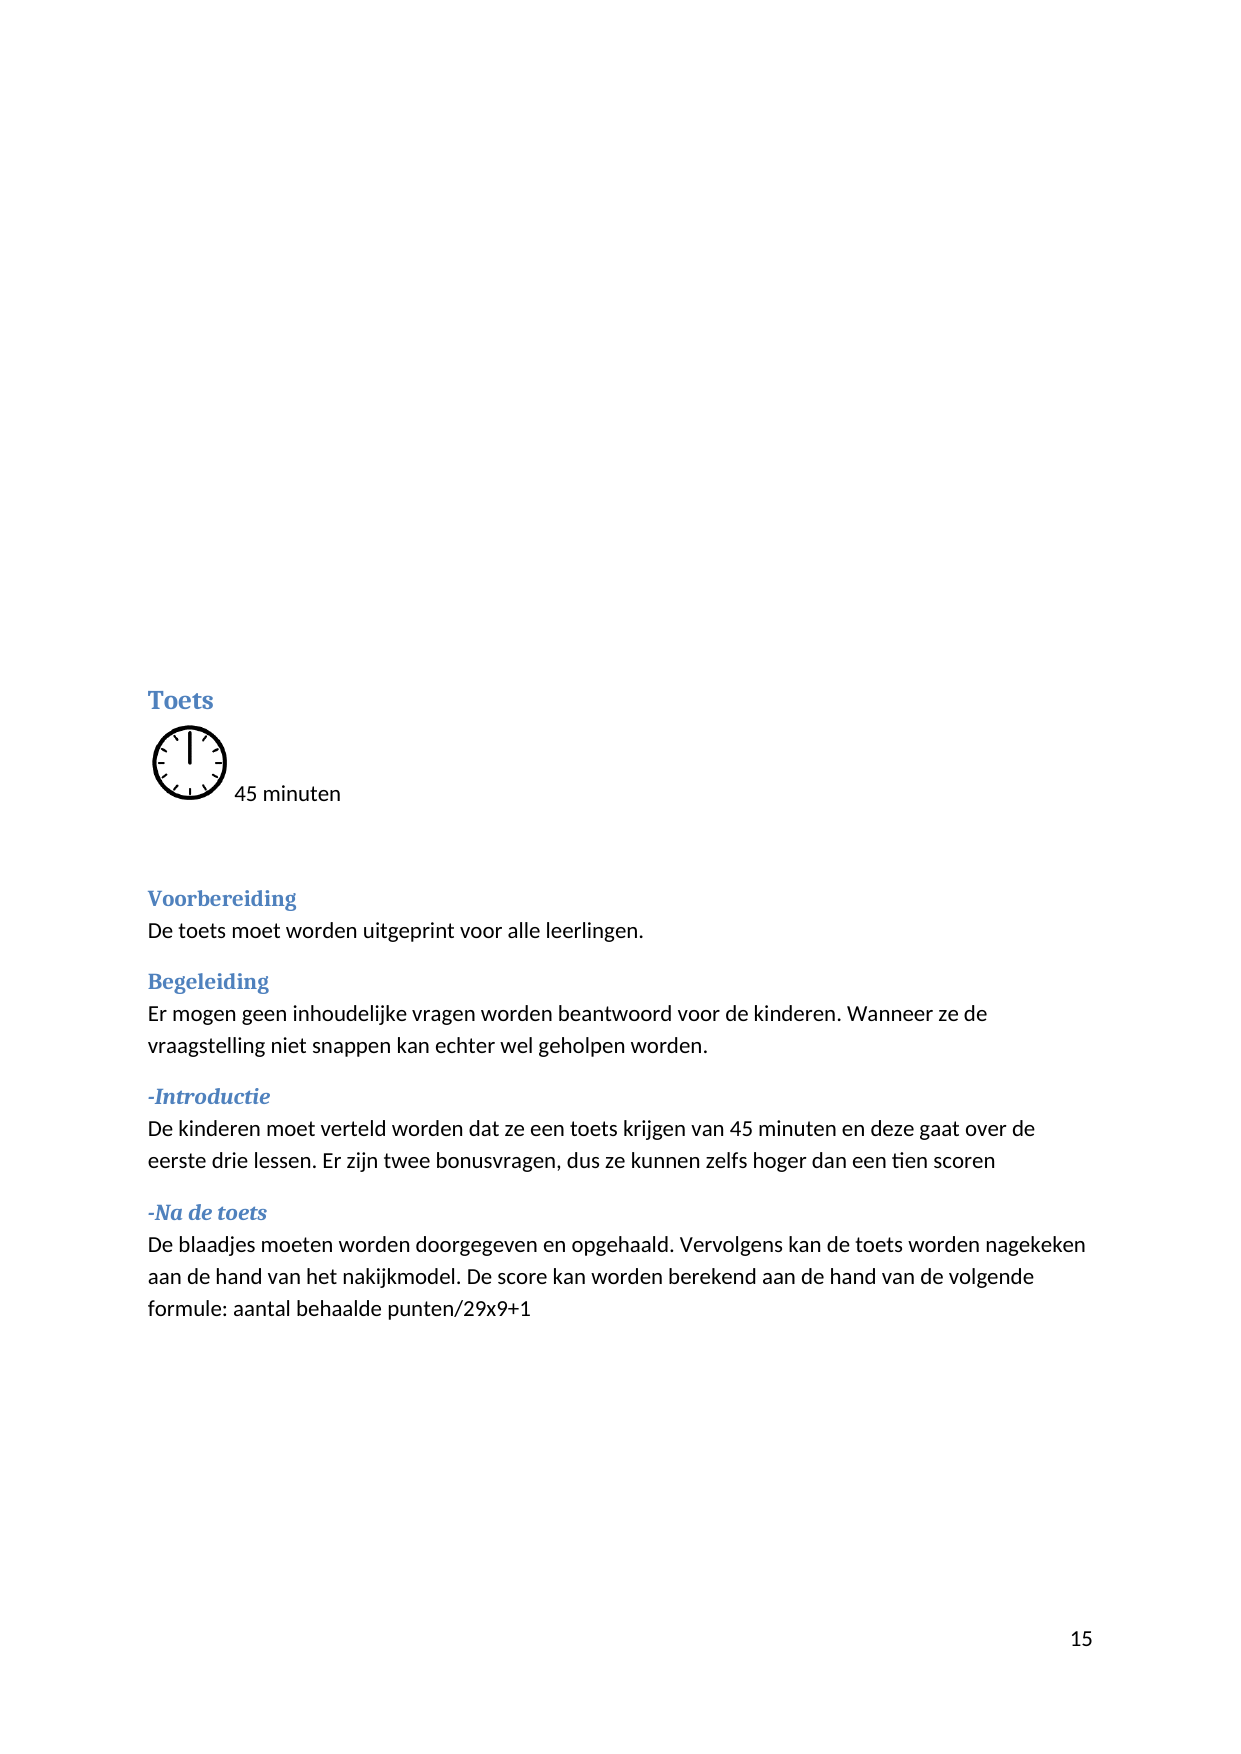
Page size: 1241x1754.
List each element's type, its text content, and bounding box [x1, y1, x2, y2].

subtitle Begeleiding [148, 969, 1093, 995]
picture [147, 720, 229, 802]
subtitle -Introductie [148, 1084, 1093, 1111]
subtitle Toets [148, 685, 1093, 716]
text De blaadjes moeten worden doorgegeven en opgehaald. Vervolgens kan de toets worden nagekeken aan de hand van het nakijkmodel. De score kan worden berekend aan de hand van de volgende formule: aantal behaalde punten/29x9+1 [148, 1230, 1093, 1322]
subtitle -Na de toets [148, 1199, 1093, 1226]
subtitle Voorbereiding [148, 886, 1093, 912]
text Er mogen geen inhoudelijke vragen worden beantwoord voor de kinderen. Wanneer ze de vraagstelling niet snappen kan echter wel geholpen worden. [148, 999, 1093, 1059]
text De toets moet worden uitgeprint voor alle leerlingen. [148, 916, 1093, 944]
text 45 minuten [148, 721, 1093, 807]
text De kinderen moet verteld worden dat ze een toets krijgen van 45 minuten en deze gaat over de eerste drie lessen. Er zijn twee bonusvragen, dus ze kunnen zelfs hoger dan een tien scoren [148, 1114, 1093, 1174]
